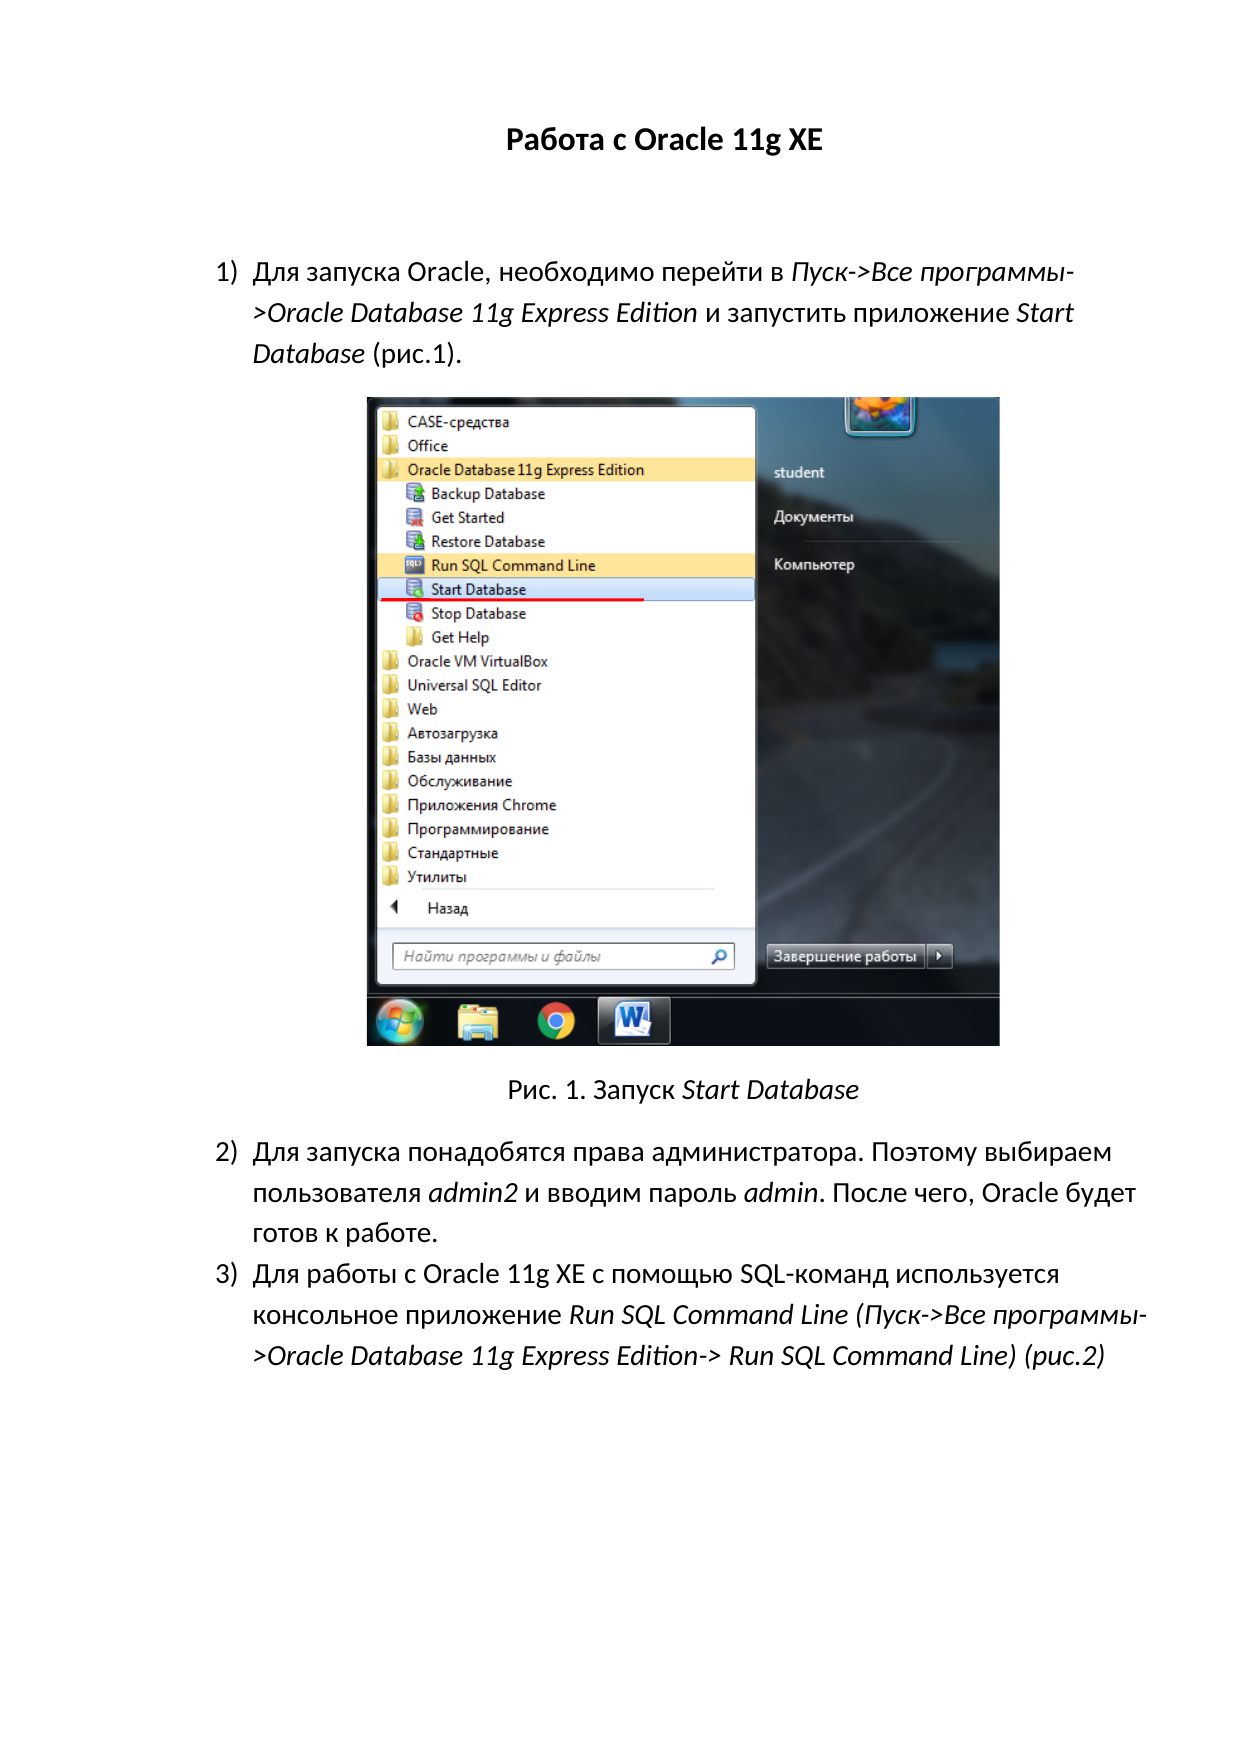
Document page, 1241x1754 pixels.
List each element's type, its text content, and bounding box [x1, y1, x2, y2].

picture [366, 397, 1000, 1046]
text Рис. 1. Запуск Start Database [215, 1071, 1152, 1107]
list Для запуска понадобятся права администратора. Поэтому выбираем пользователя admin2 и вводим пароль admin. После чего, Oracle будет готов к работе. [215, 1133, 1152, 1250]
list Для запуска Oracle, необходимо перейти в Пуск->Все программы->Oracle Database 11g Express Edition и запустить приложение Start Database (рис.1). [215, 253, 1152, 371]
text Работа с Oracle 11g XE [177, 118, 1152, 159]
list Для работы с Oracle 11g XE с помощью SQL-команд используется консольное приложение Run SQL Command Line (Пуск->Все программы->Oracle Database 11g Express Edition-> Run SQL Command Line) (рис.2) [215, 1256, 1152, 1373]
